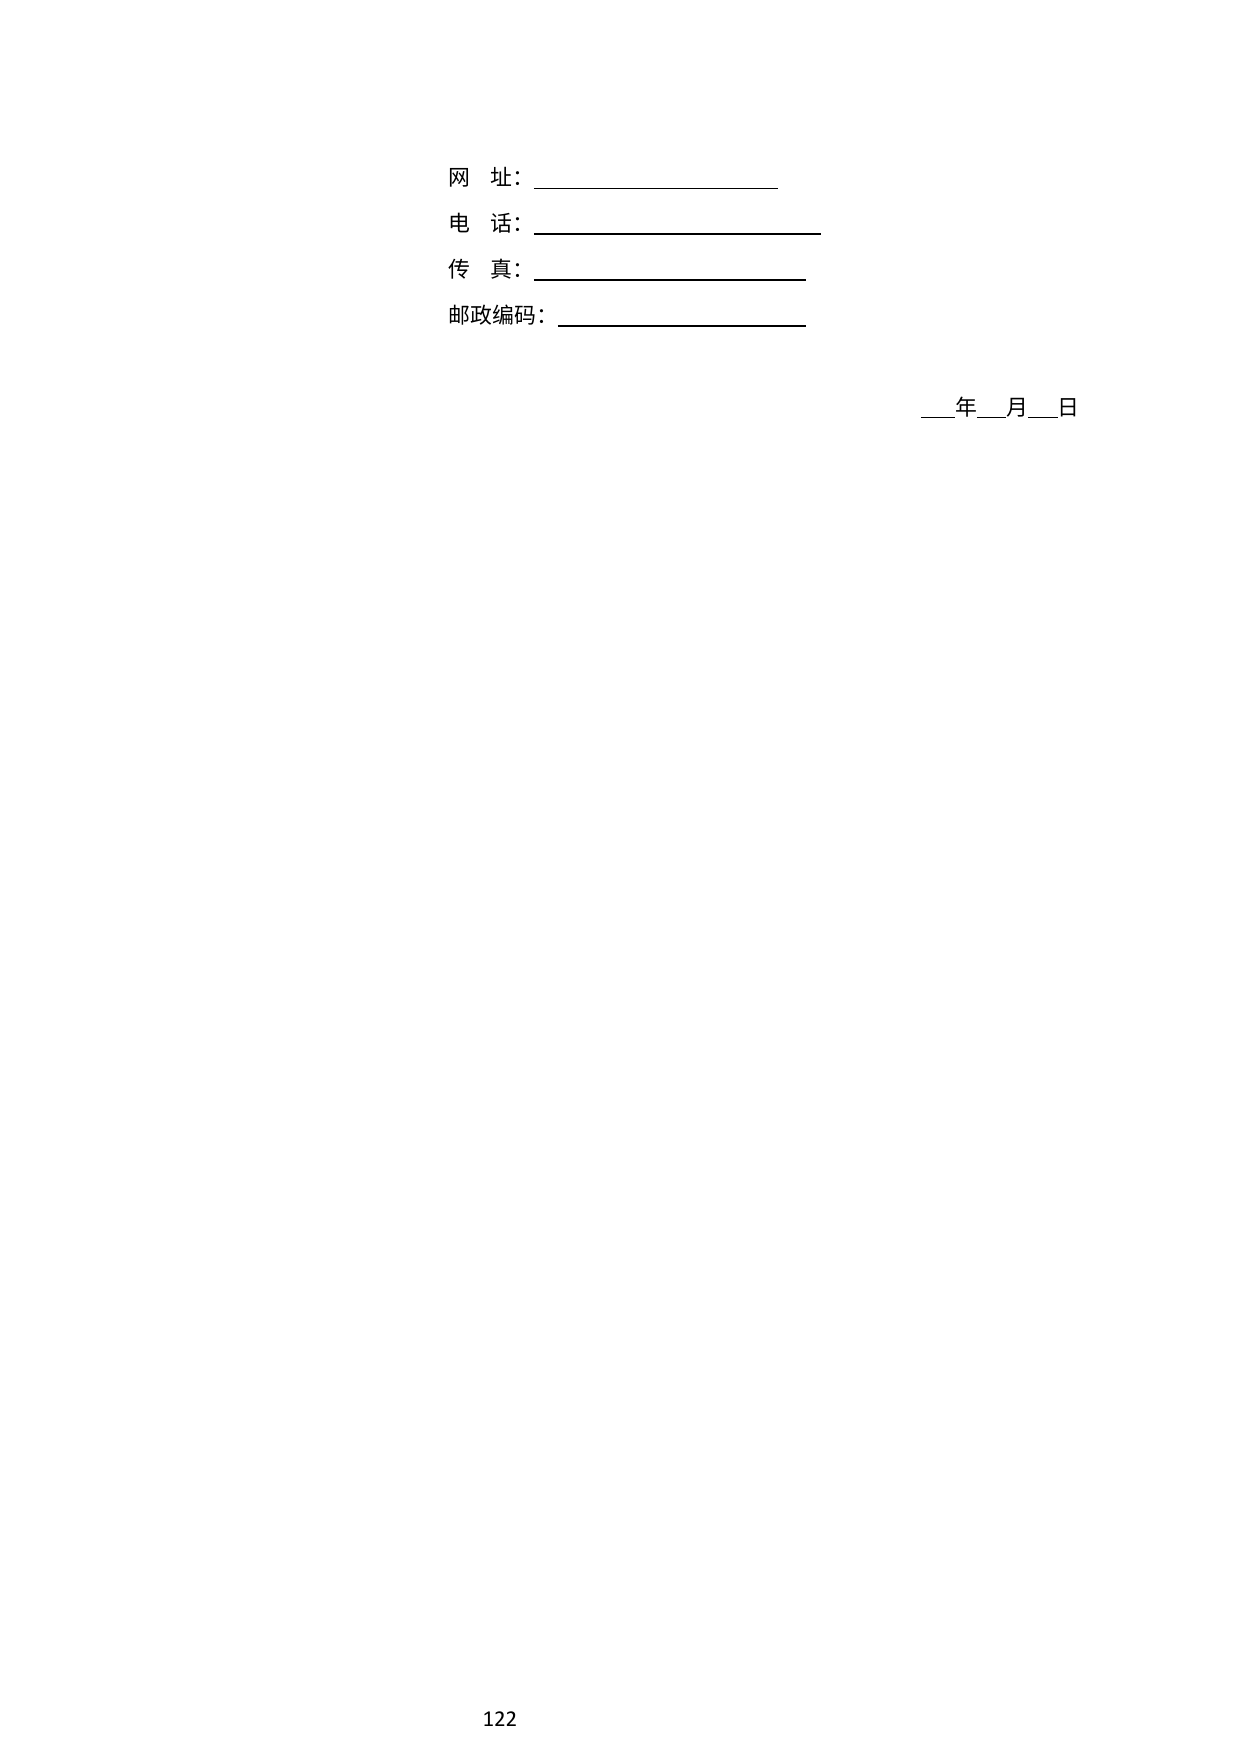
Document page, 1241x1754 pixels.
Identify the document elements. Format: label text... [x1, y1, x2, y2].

text 电 话： [186, 195, 1079, 241]
text 年 月 日 [186, 378, 1079, 424]
text 传 真： [186, 241, 1079, 287]
text 邮政编码： [186, 287, 1079, 332]
text 网 址： [186, 149, 1079, 195]
